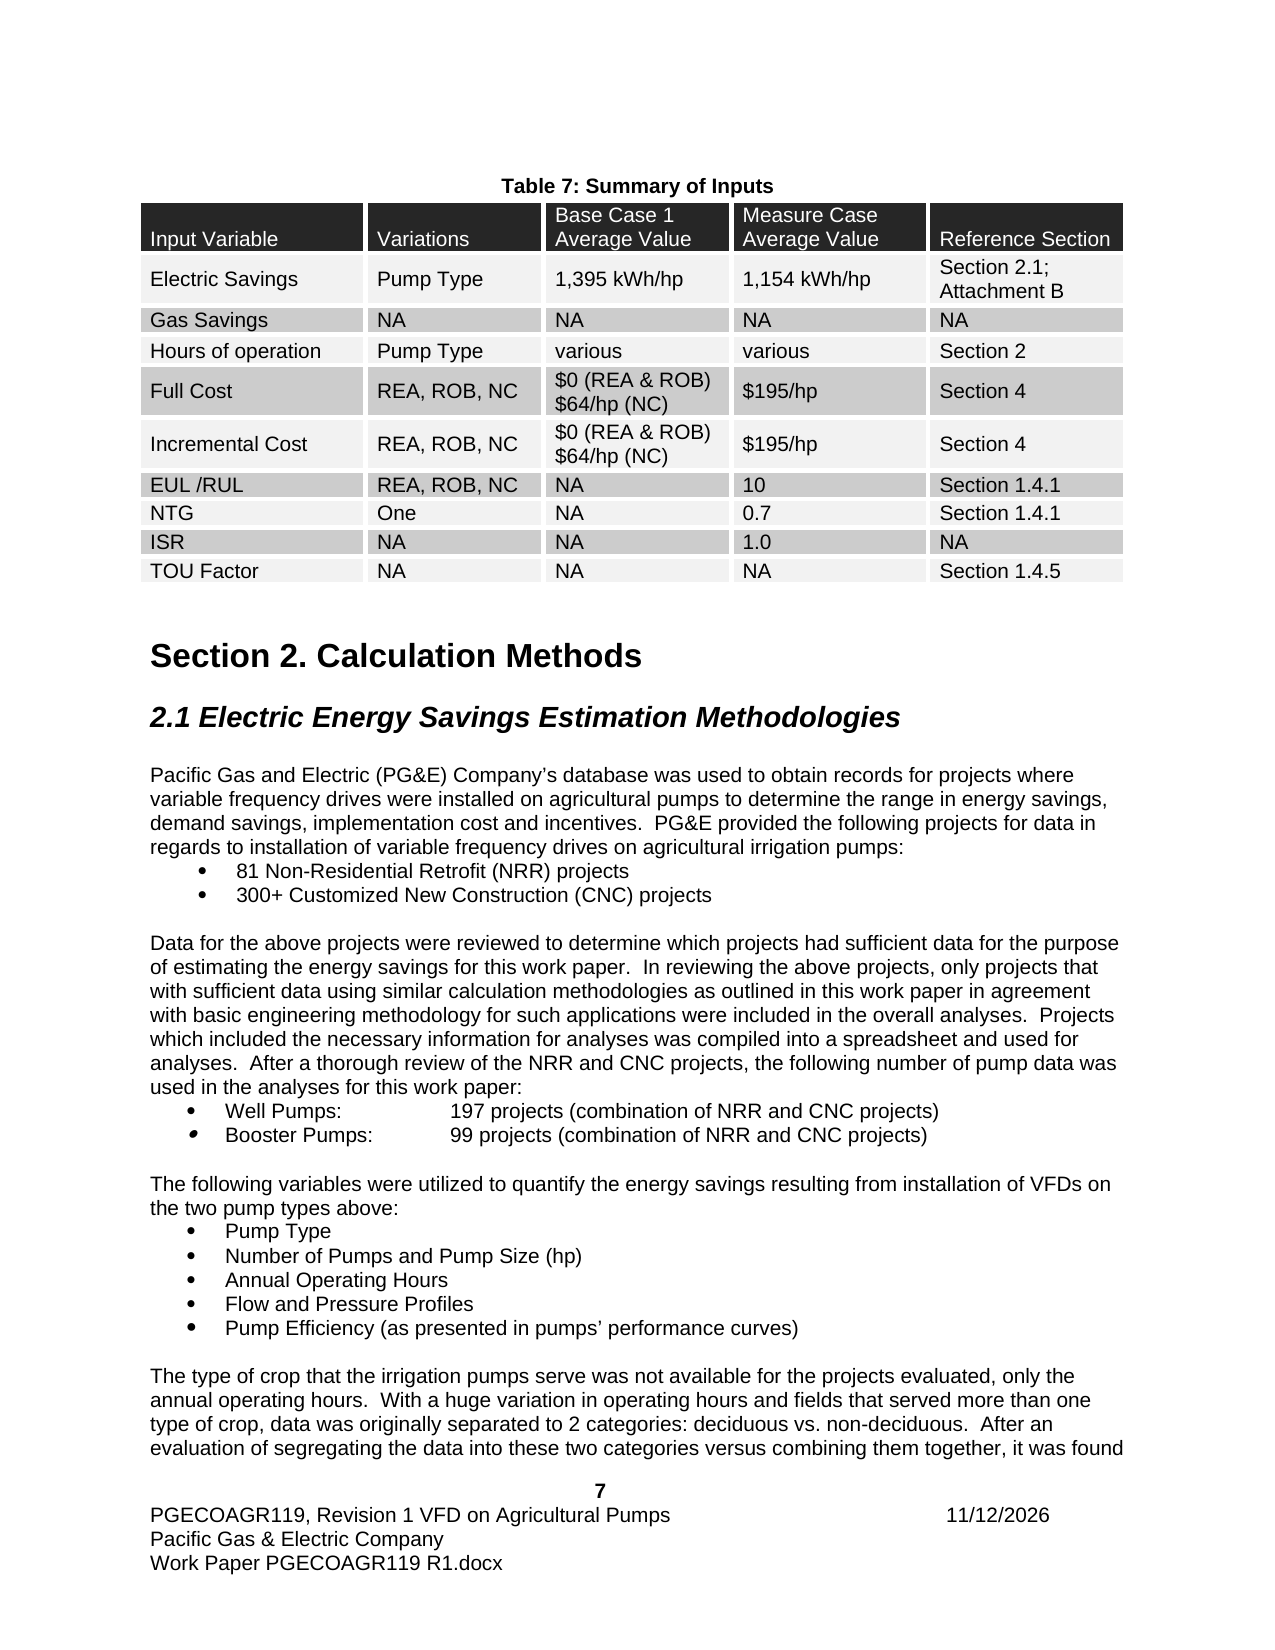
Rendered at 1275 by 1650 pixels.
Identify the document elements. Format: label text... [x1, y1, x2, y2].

subtitle 2.1 Electric Energy Savings Estimation Methodologies [150, 699, 1125, 733]
table_cell One [368, 501, 541, 525]
table_cell ISR [141, 530, 363, 554]
list Pump Type [187, 1219, 1125, 1243]
table_cell 0.7 [734, 501, 926, 525]
table_cell REA, ROB, NC [368, 473, 541, 497]
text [150, 1364, 1125, 1460]
table_cell NA [368, 559, 541, 582]
table_cell NA [368, 530, 541, 554]
table_cell 1,154 kWh/hp [734, 255, 926, 303]
table_header Input Variable [141, 203, 363, 251]
table_cell NA [546, 530, 729, 554]
list Number of Pumps and Pump Size (hp) [187, 1243, 1125, 1267]
table_cell NA [546, 308, 729, 332]
table_cell TOU Factor [141, 559, 363, 582]
table_cell Section 1.4.5 [930, 559, 1123, 582]
table_cell 10 [734, 473, 926, 497]
table_header Reference Section [930, 203, 1123, 251]
table_cell Pump Type [368, 255, 541, 303]
table_cell NA [734, 308, 926, 332]
table_cell Section 2.1; Attachment B [930, 255, 1123, 303]
table_cell Section 1.4.1 [930, 473, 1123, 497]
table_cell NTG [141, 501, 363, 525]
table_cell 1,395 kWh/hp [546, 255, 729, 303]
table_cell NA [546, 473, 729, 497]
table_header Variations [368, 203, 541, 251]
table_cell various [734, 337, 926, 363]
table_cell EUL /RUL [141, 473, 363, 497]
table_cell REA, ROB, NC [368, 367, 541, 415]
table_cell Section 1.4.1 [930, 501, 1123, 525]
list Pump Efficiency (as presented in pumps’ performance curves) [187, 1316, 1125, 1340]
text The following variables were utilized to quantify the energy savings resulting from installation of VFDs on the two pump types above: [150, 1171, 1125, 1219]
table_cell Incremental Cost [141, 420, 363, 468]
table_cell NA [930, 530, 1123, 554]
table_header Measure Case Average Value [734, 203, 926, 251]
table_cell NA [546, 559, 729, 582]
table_cell $0 (REA & ROB) $64/hp (NC) [546, 367, 729, 415]
table_cell Full Cost [141, 367, 363, 415]
table_cell $0 (REA & ROB) $64/hp (NC) [546, 420, 729, 468]
text Data for the above projects were reviewed to determine which projects had sufficient data for the purpose of estimating the energy savings for this work paper. In reviewing the above projects, only projects that with sufficient data using similar calculation methodologies as outlined in this work paper in agreement with basic engineering methodology for such applications were included in the overall analyses. Projects which included the necessary information for analyses was compiled into a spreadsheet and used for analyses. After a thorough review of the NRR and CNC projects, the following number of pump data was used in the analyses for this work paper: [150, 931, 1125, 1099]
table_cell $195/hp [734, 420, 926, 468]
list 81 Non-Residential Retrofit (NRR) projects [198, 859, 1125, 883]
table_cell Section 4 [930, 420, 1123, 468]
text Table 7: Summary of Inputs [150, 174, 1125, 198]
table_cell various [546, 337, 729, 363]
table_cell Section 2 [930, 337, 1123, 363]
table_cell REA, ROB, NC [368, 420, 541, 468]
list Well Pumps: 197 projects (combination of NRR and CNC projects) [187, 1099, 1125, 1123]
table_cell Hours of operation [141, 337, 363, 363]
table_cell Electric Savings [141, 255, 363, 303]
list Annual Operating Hours [187, 1267, 1125, 1292]
table_cell NA [930, 308, 1123, 332]
table_cell $195/hp [734, 367, 926, 415]
text Pacific Gas and Electric (PG&E) Company’s database was used to obtain records for projects where variable frequency drives were installed on agricultural pumps to determine the range in energy savings, demand savings, implementation cost and incentives. PG&E provided the following projects for data in regards to installation of variable frequency drives on agricultural irrigation pumps: [150, 763, 1125, 859]
subtitle Section 2. Calculation Methods [150, 636, 1125, 674]
list Flow and Pressure Profiles [187, 1292, 1125, 1316]
list 300+ Customized New Construction (CNC) projects [198, 883, 1125, 907]
table_cell Gas Savings [141, 308, 363, 332]
table_cell Section 4 [930, 367, 1123, 415]
table_cell NA [546, 501, 729, 525]
table_cell 1.0 [734, 530, 926, 554]
list Booster Pumps: 99 projects (combination of NRR and CNC projects) [187, 1123, 1125, 1147]
table_cell NA [368, 308, 541, 332]
table_cell Pump Type [368, 337, 541, 363]
table_header Base Case 1 Average Value [546, 203, 729, 251]
table_cell NA [734, 559, 926, 582]
